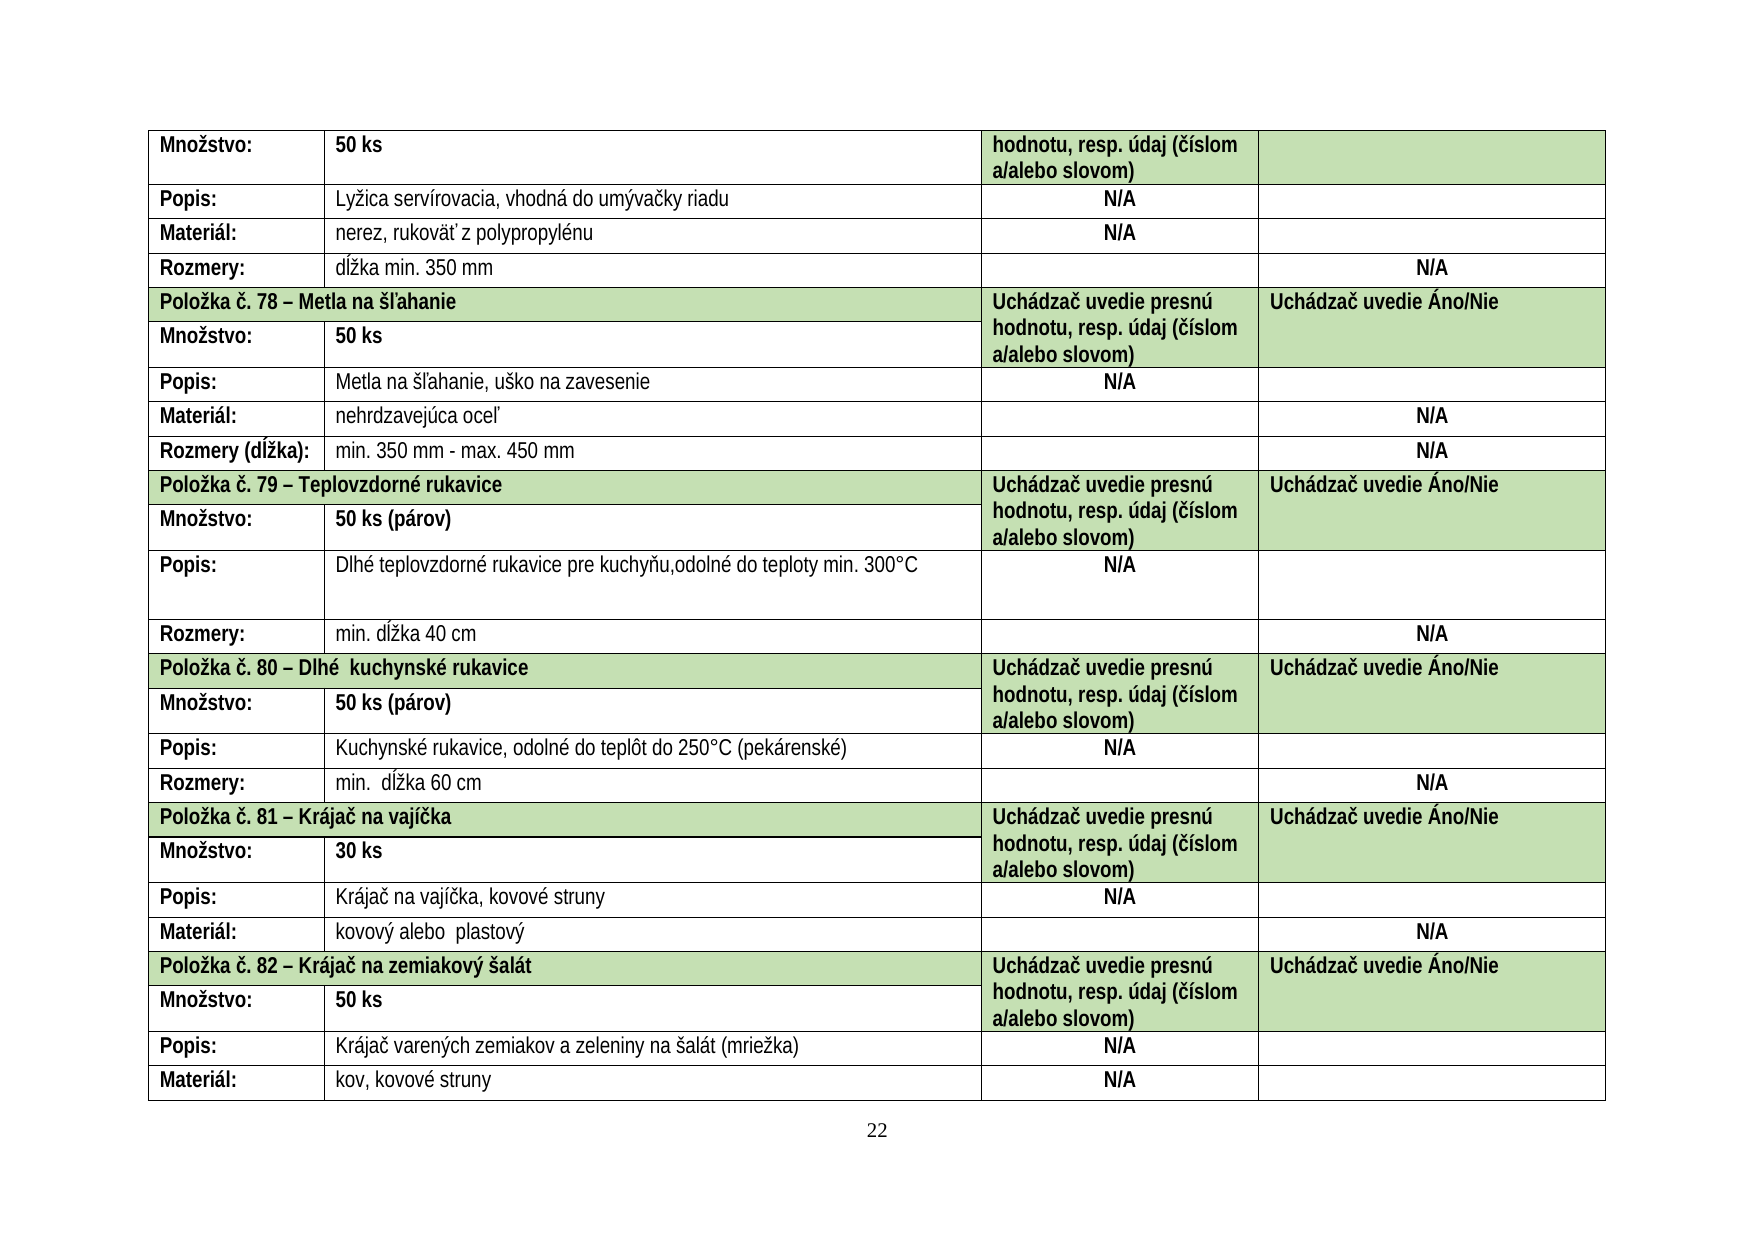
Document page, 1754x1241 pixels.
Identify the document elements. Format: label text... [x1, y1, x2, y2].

table_cell Uchádzač uvedie Áno/Nie [1259, 952, 1605, 1031]
table_cell [1259, 368, 1605, 401]
table_cell Množstvo: [149, 322, 324, 367]
table_cell Uchádzač uvedie Áno/Nie [1259, 471, 1605, 550]
table_cell Materiál: [149, 219, 324, 252]
table_cell 50 ks [325, 986, 981, 1031]
table_cell Popis: [149, 368, 324, 401]
table_cell [982, 437, 1258, 470]
table_cell [982, 254, 1258, 287]
table_cell [1259, 1032, 1605, 1065]
table_cell [1259, 185, 1605, 218]
table_cell Materiál: [149, 918, 324, 951]
table_cell [1259, 219, 1605, 252]
table_cell [1259, 883, 1605, 917]
table_cell N/A [982, 219, 1258, 252]
table_cell Popis: [149, 1032, 324, 1065]
table_cell Kuchynské rukavice, odolné do teplôt do 250°C (pekárenské) [325, 734, 981, 768]
table_cell Uchádzač uvedie presnú hodnotu, resp. údaj (číslom a/alebo slovom) [982, 803, 1258, 882]
table_cell N/A [982, 1066, 1258, 1100]
table_cell Množstvo: [149, 838, 324, 882]
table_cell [982, 131, 1258, 184]
table_cell 50 ks (párov) [325, 505, 981, 550]
table_cell [982, 620, 1258, 653]
table_cell 50 ks [325, 322, 981, 367]
table_cell Popis: [149, 734, 324, 768]
table_cell nerez, rukoväť z polypropylénu [325, 219, 981, 252]
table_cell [1259, 131, 1605, 184]
table_cell Rozmery: [149, 620, 324, 653]
table_cell nehrdzavejúca oceľ [325, 402, 981, 436]
table_cell [1259, 1066, 1605, 1100]
table_cell N/A [1259, 620, 1605, 653]
table_cell [982, 769, 1258, 802]
table_cell N/A [982, 368, 1258, 401]
table_cell Množstvo: [149, 131, 324, 184]
table_cell Položka č. 78 – Metla na šľahanie [149, 288, 981, 321]
table_cell [1259, 734, 1605, 768]
table_cell Uchádzač uvedie presnú hodnotu, resp. údaj (číslom a/alebo slovom) [982, 471, 1258, 550]
table_cell N/A [982, 883, 1258, 917]
table_cell N/A [982, 734, 1258, 768]
table_cell min. dĺžka 60 cm [325, 769, 981, 802]
table_cell Krájač varených zemiakov a zeleniny na šalát (mriežka) [325, 1032, 981, 1065]
table_cell N/A [1259, 402, 1605, 436]
table_cell N/A [1259, 918, 1605, 951]
table_cell Materiál: [149, 1066, 324, 1100]
table_cell Popis: [149, 551, 324, 619]
table_cell Popis: [149, 185, 324, 218]
table_cell N/A [1259, 769, 1605, 802]
table_cell N/A [982, 1032, 1258, 1065]
table_cell [1259, 551, 1605, 619]
table_cell Množstvo: [149, 986, 324, 1031]
table_cell N/A [1259, 437, 1605, 470]
table_cell Položka č. 82 – Krájač na zemiakový šalát [149, 952, 981, 985]
table_cell [982, 402, 1258, 436]
table_cell Rozmery: [149, 254, 324, 287]
table_cell kovový alebo plastový [325, 918, 981, 951]
table_cell Uchádzač uvedie Áno/Nie [1259, 288, 1605, 367]
table_cell Popis: [149, 883, 324, 917]
table_cell 30 ks [325, 838, 981, 882]
table_cell N/A [982, 551, 1258, 619]
table_cell Položka č. 81 – Krájač na vajíčka [149, 803, 981, 836]
table_cell Uchádzač uvedie Áno/Nie [1259, 654, 1605, 733]
table_cell min. 350 mm - max. 450 mm [325, 437, 981, 470]
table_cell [982, 952, 1258, 1031]
table_cell Dlhé teplovzdorné rukavice pre kuchyňu,odolné do teploty min. 300°C [325, 551, 981, 619]
table_cell Položka č. 80 – Dlhé kuchynské rukavice [149, 654, 981, 688]
table_cell 50 ks [325, 131, 981, 184]
table_cell Metla na šľahanie, uško na zavesenie [325, 368, 981, 401]
table_cell [982, 918, 1258, 951]
table_cell Krájač na vajíčka, kovové struny [325, 883, 981, 917]
table_cell Položka č. 79 – Teplovzdorné rukavice [149, 471, 981, 504]
table_cell N/A [1259, 254, 1605, 287]
table_cell Množstvo: [149, 505, 324, 550]
table_cell min. dĺžka 40 cm [325, 620, 981, 653]
table_cell Uchádzač uvedie Áno/Nie [1259, 803, 1605, 882]
table_cell kov, kovové struny [325, 1066, 981, 1100]
table_cell N/A [982, 185, 1258, 218]
table_cell dĺžka min. 350 mm [325, 254, 981, 287]
table_cell Lyžica servírovacia, vhodná do umývačky riadu [325, 185, 981, 218]
table_cell Uchádzač uvedie presnú hodnotu, resp. údaj (číslom a/alebo slovom) [982, 654, 1258, 733]
table_cell Množstvo: [149, 689, 324, 733]
table_cell Rozmery (dĺžka): [149, 437, 324, 470]
table_cell Materiál: [149, 402, 324, 436]
table_cell 50 ks (párov) [325, 689, 981, 733]
table_cell Rozmery: [149, 769, 324, 802]
table_cell Uchádzač uvedie presnú hodnotu, resp. údaj (číslom a/alebo slovom) [982, 288, 1258, 367]
